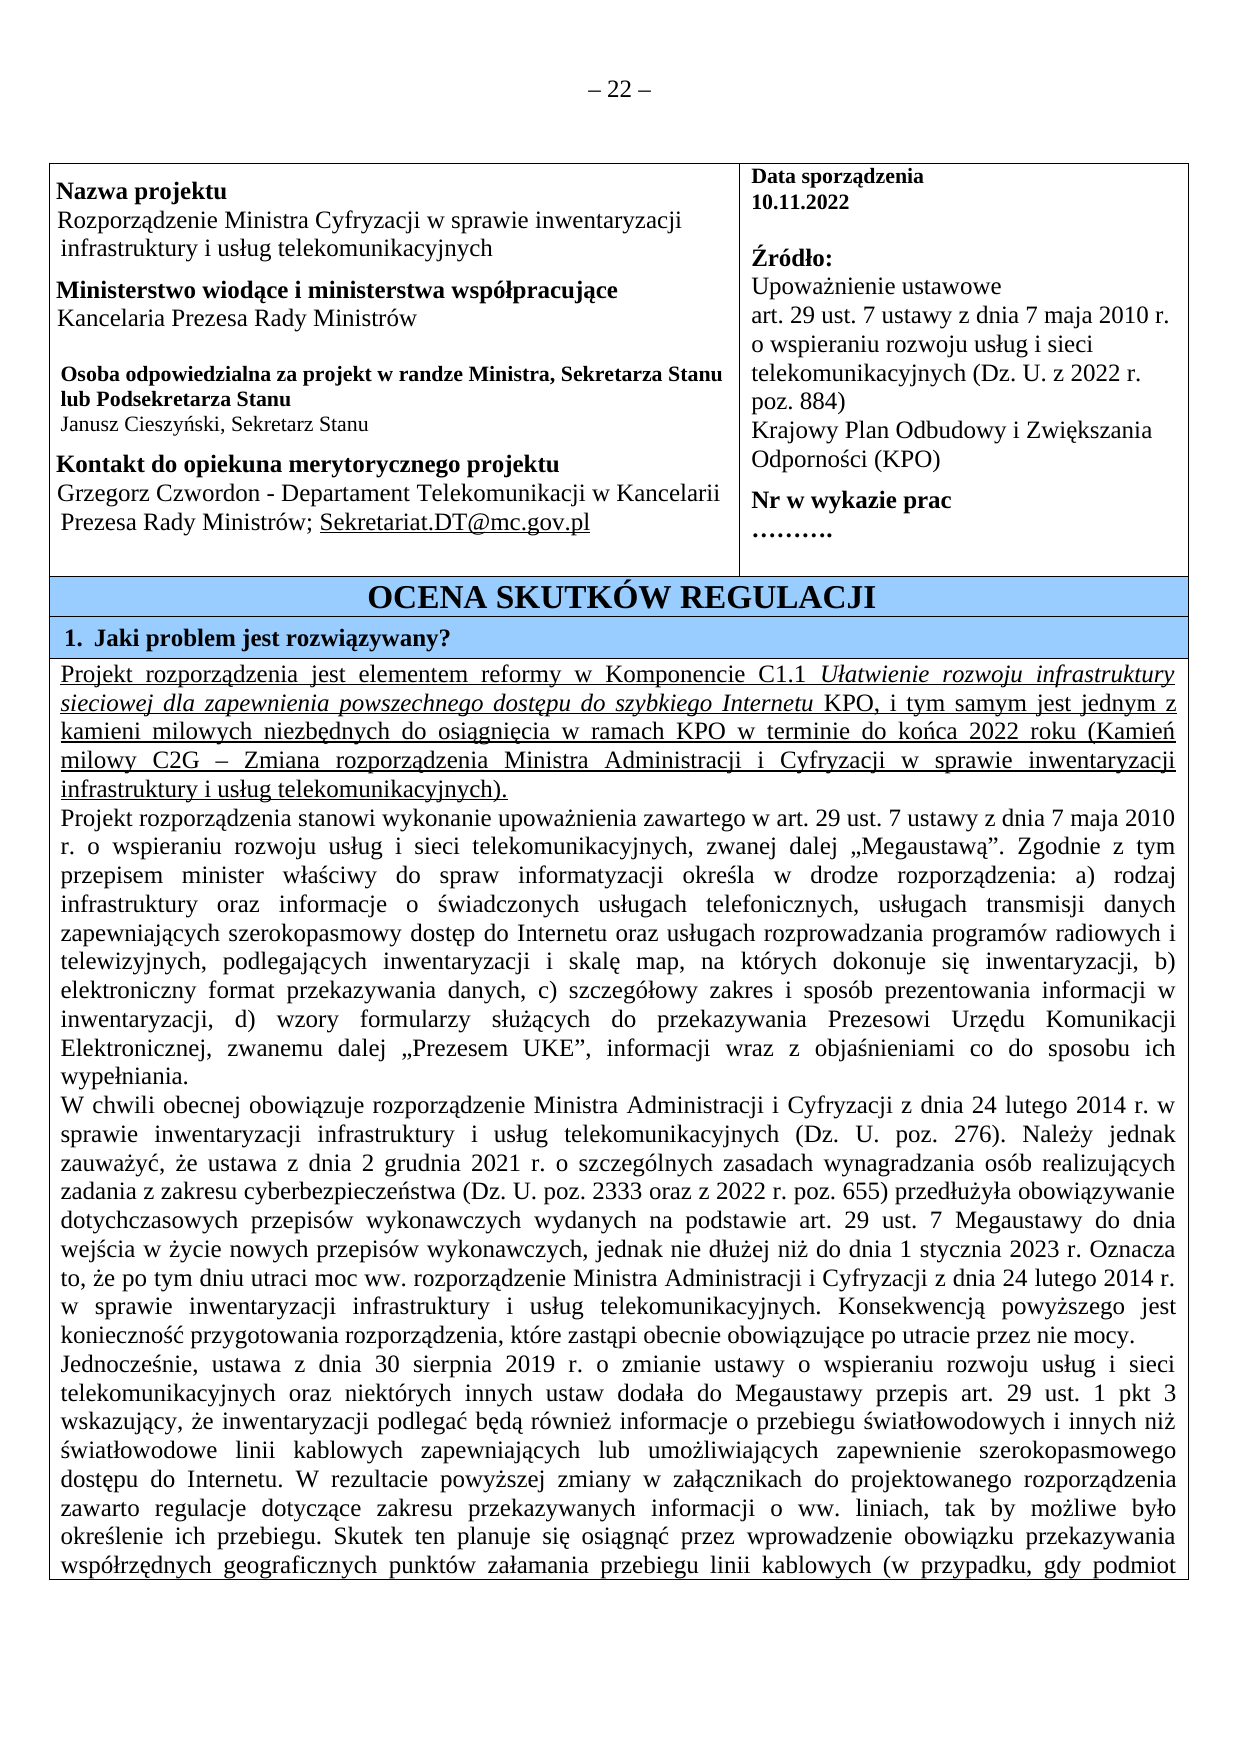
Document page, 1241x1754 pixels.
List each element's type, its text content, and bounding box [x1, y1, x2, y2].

table_cell OCENA SKUTKÓW REGULACJI [50, 577, 1188, 616]
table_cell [50, 659, 1188, 1579]
table_cell Jaki problem jest rozwiązywany? [50, 617, 1188, 658]
table_header Data sporządzenia Źródło: art. 29 ust. 7 ustawy z dnia 7 maja 2010 r. o wspieraniu rozwoju usług i sieci telekomunikacyjnych (Dz. U. z 2022 r. poz. 884) Krajowy Plan Odbudowy i Zwiększania Odporności (KPO) Nr w wykazie prac ………. [740, 164, 1188, 576]
table_header Nazwa projektu Rozporządzenie Ministra Cyfryzacji w sprawie inwentaryzacji infrastruktury i usług telekomunikacyjnych Ministerstwo wiodące i ministerstwa współpracujące Kancelaria Prezesa Rady Ministrów Osoba odpowiedzialna za projekt w randze Ministra, Sekretarza Stanu lub Podsekretarza Stanu Janusz Cieszyński, Sekretarz Stanu Kontakt do opiekuna merytorycznego projektu Grzegorz Czwordon - Departament Telekomunikacji w Kancelarii Prezesa Rady Ministrów; Sekretariat.DT@mc.gov.pl [50, 164, 739, 576]
